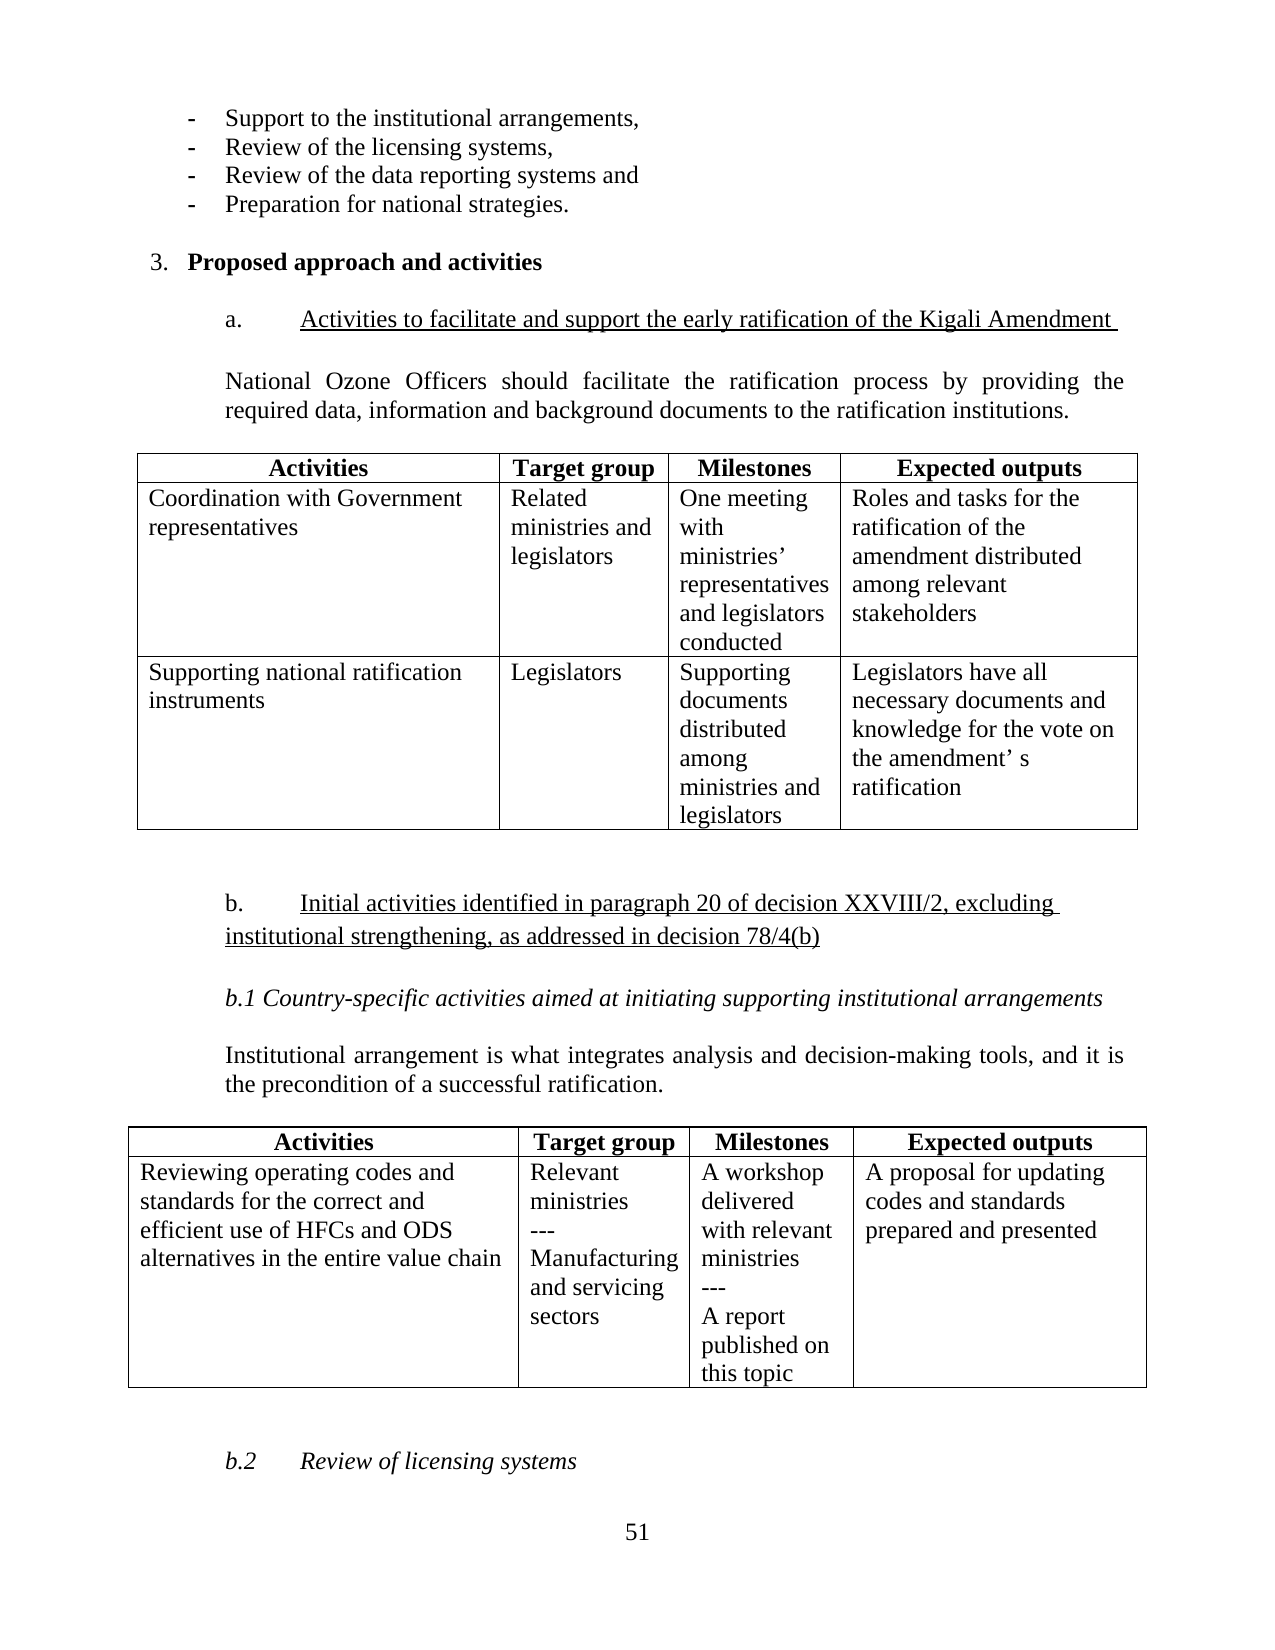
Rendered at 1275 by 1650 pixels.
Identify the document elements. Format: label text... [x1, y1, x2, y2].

table_header Activities [129, 1128, 518, 1156]
text Institutional arrangement is what integrates analysis and decision-making tools, and it is the precondition of a successful ratification. [225, 1040, 1125, 1098]
list Country-specific activities aimed at initiating supporting institutional arrangements [225, 983, 1125, 1011]
table_cell A workshop delivered with relevant ministries --- A report published on this topic [690, 1157, 853, 1387]
table_cell Coordination with Government representatives [138, 483, 499, 656]
table_header Expected outputs [841, 454, 1137, 482]
list Review of licensing systems [225, 1446, 1125, 1474]
table_cell Related ministries and legislators [500, 483, 668, 656]
table_cell Reviewing operating codes and standards for the correct and efficient use of HFCs and ODS alternatives in the entire value chain [129, 1157, 518, 1387]
table_header Target group [500, 454, 668, 482]
table_cell Supporting national ratification instruments [138, 657, 499, 829]
list Preparation for national strategies. [187, 189, 1125, 218]
table_cell Legislators [500, 657, 668, 829]
list Proposed approach and activities [150, 247, 1125, 276]
table_header Activities [138, 454, 499, 482]
list Initial activities identified in paragraph 20 of decision XXVIII/2, excluding institutional strengthening, as addressed in decision 78/4(b) [225, 888, 1125, 949]
table_header Milestones [669, 454, 840, 482]
table_cell Legislators have all necessary documents and knowledge for the vote on the amendment’ s ratification [841, 657, 1137, 829]
table_cell A proposal for updating codes and standards prepared and presented [854, 1157, 1146, 1387]
list Review of the licensing systems, [187, 132, 1125, 161]
table_header Milestones [690, 1128, 853, 1156]
table_cell Supporting documents distributed among ministries and legislators [669, 657, 840, 829]
table_header Target group [519, 1128, 689, 1156]
list Review of the data reporting systems and [187, 161, 1125, 189]
table_cell Relevant ministries ---Manufacturing and servicing sectors [519, 1157, 689, 1387]
table_header Expected outputs [854, 1128, 1146, 1156]
text National Ozone Officers should facilitate the ratification process by providing the required data, information and background documents to the ratification institutions. [225, 366, 1125, 424]
list Activities to facilitate and support the early ratification of the Kigali Amendment [225, 304, 1125, 333]
list Support to the institutional arrangements, [187, 103, 1125, 132]
table_cell One meeting with ministries’ representatives and legislators conducted [669, 483, 840, 656]
table_cell Roles and tasks for the ratification of the amendment distributed among relevant stakeholders [841, 483, 1137, 656]
